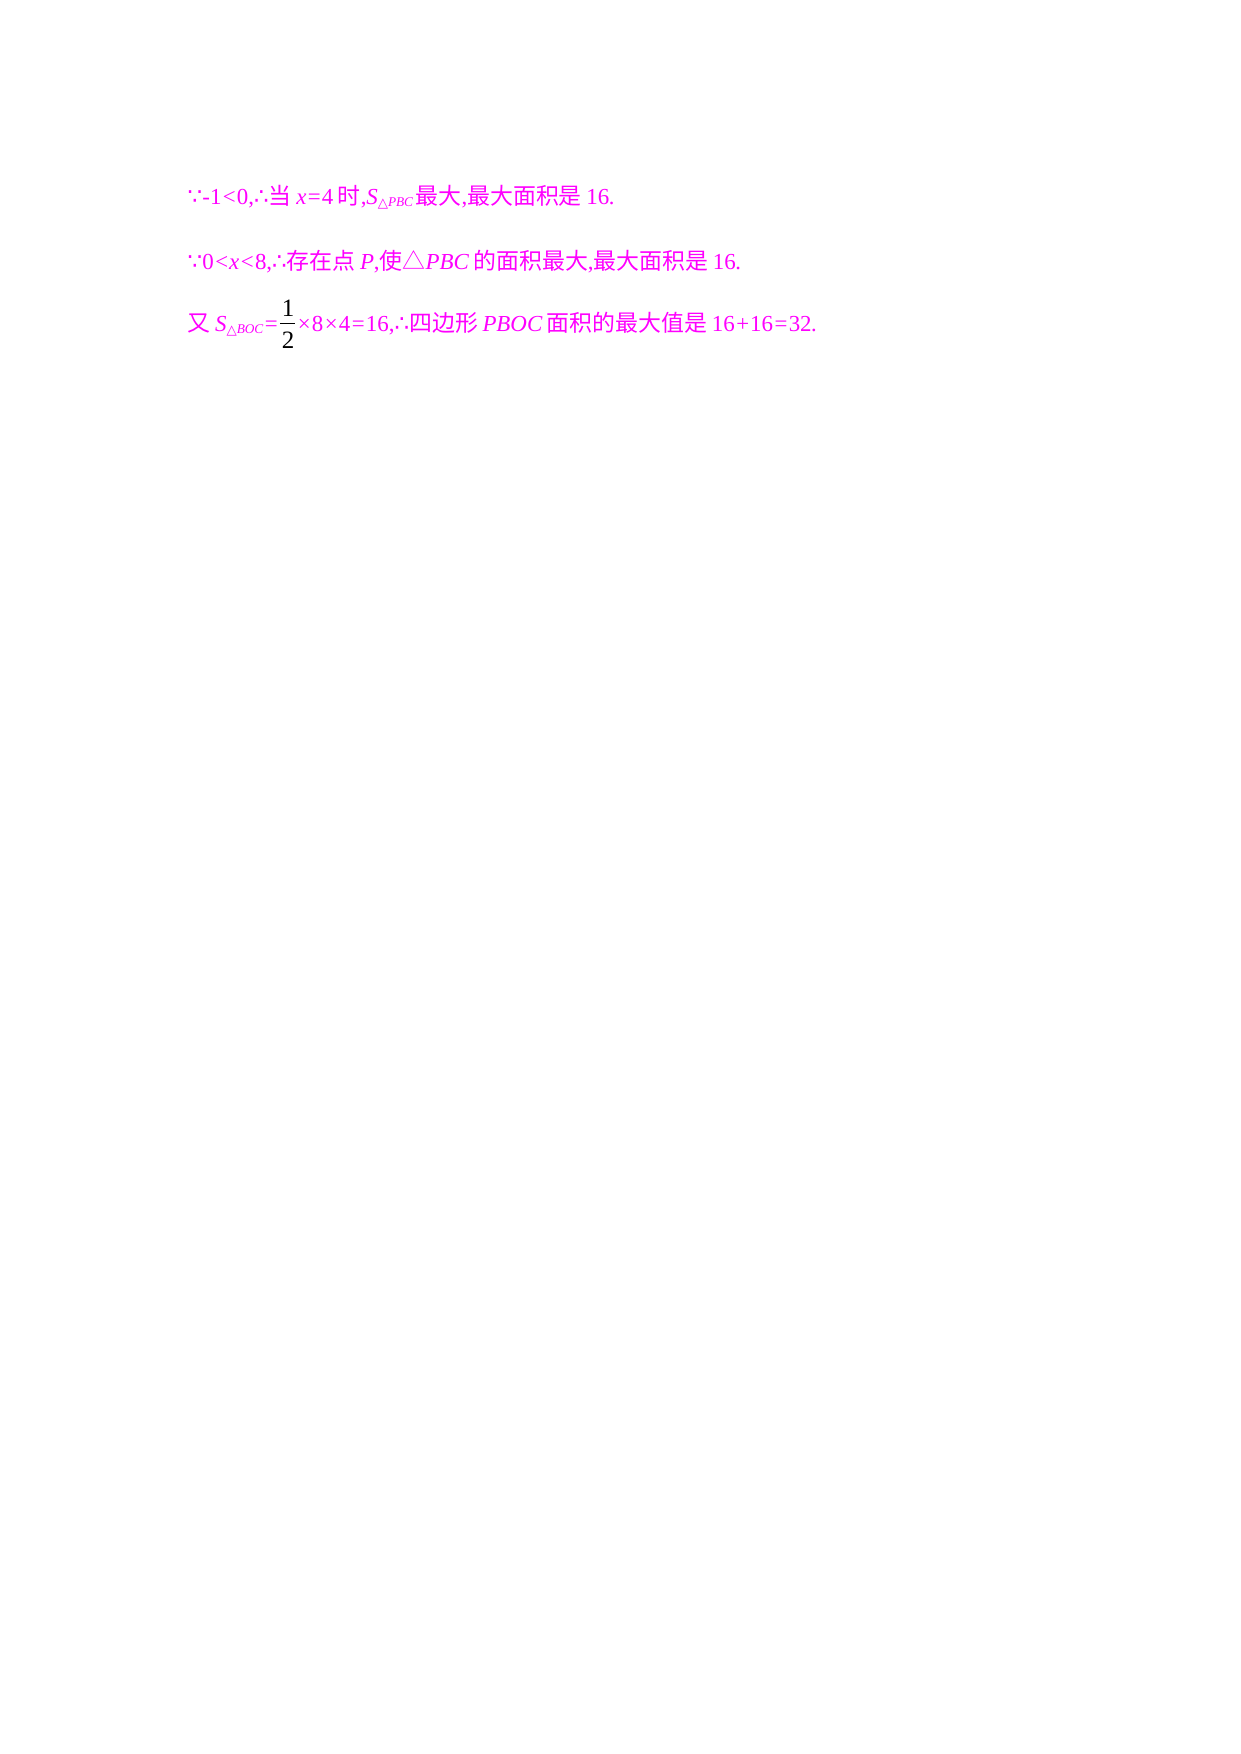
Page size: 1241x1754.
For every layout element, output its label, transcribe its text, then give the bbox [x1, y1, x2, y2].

text ∵0<x<8,∴存在点P,使△PBC的面积最大,最大面积是16. [187, 227, 1053, 292]
text ∵-1<0,∴当x=4时,S△PBC最大,最大面积是16. [187, 162, 1053, 227]
text 又S△BOC=×8×4=16,∴四边形PBOC面积的最大值是16+16=32. [187, 292, 1053, 357]
